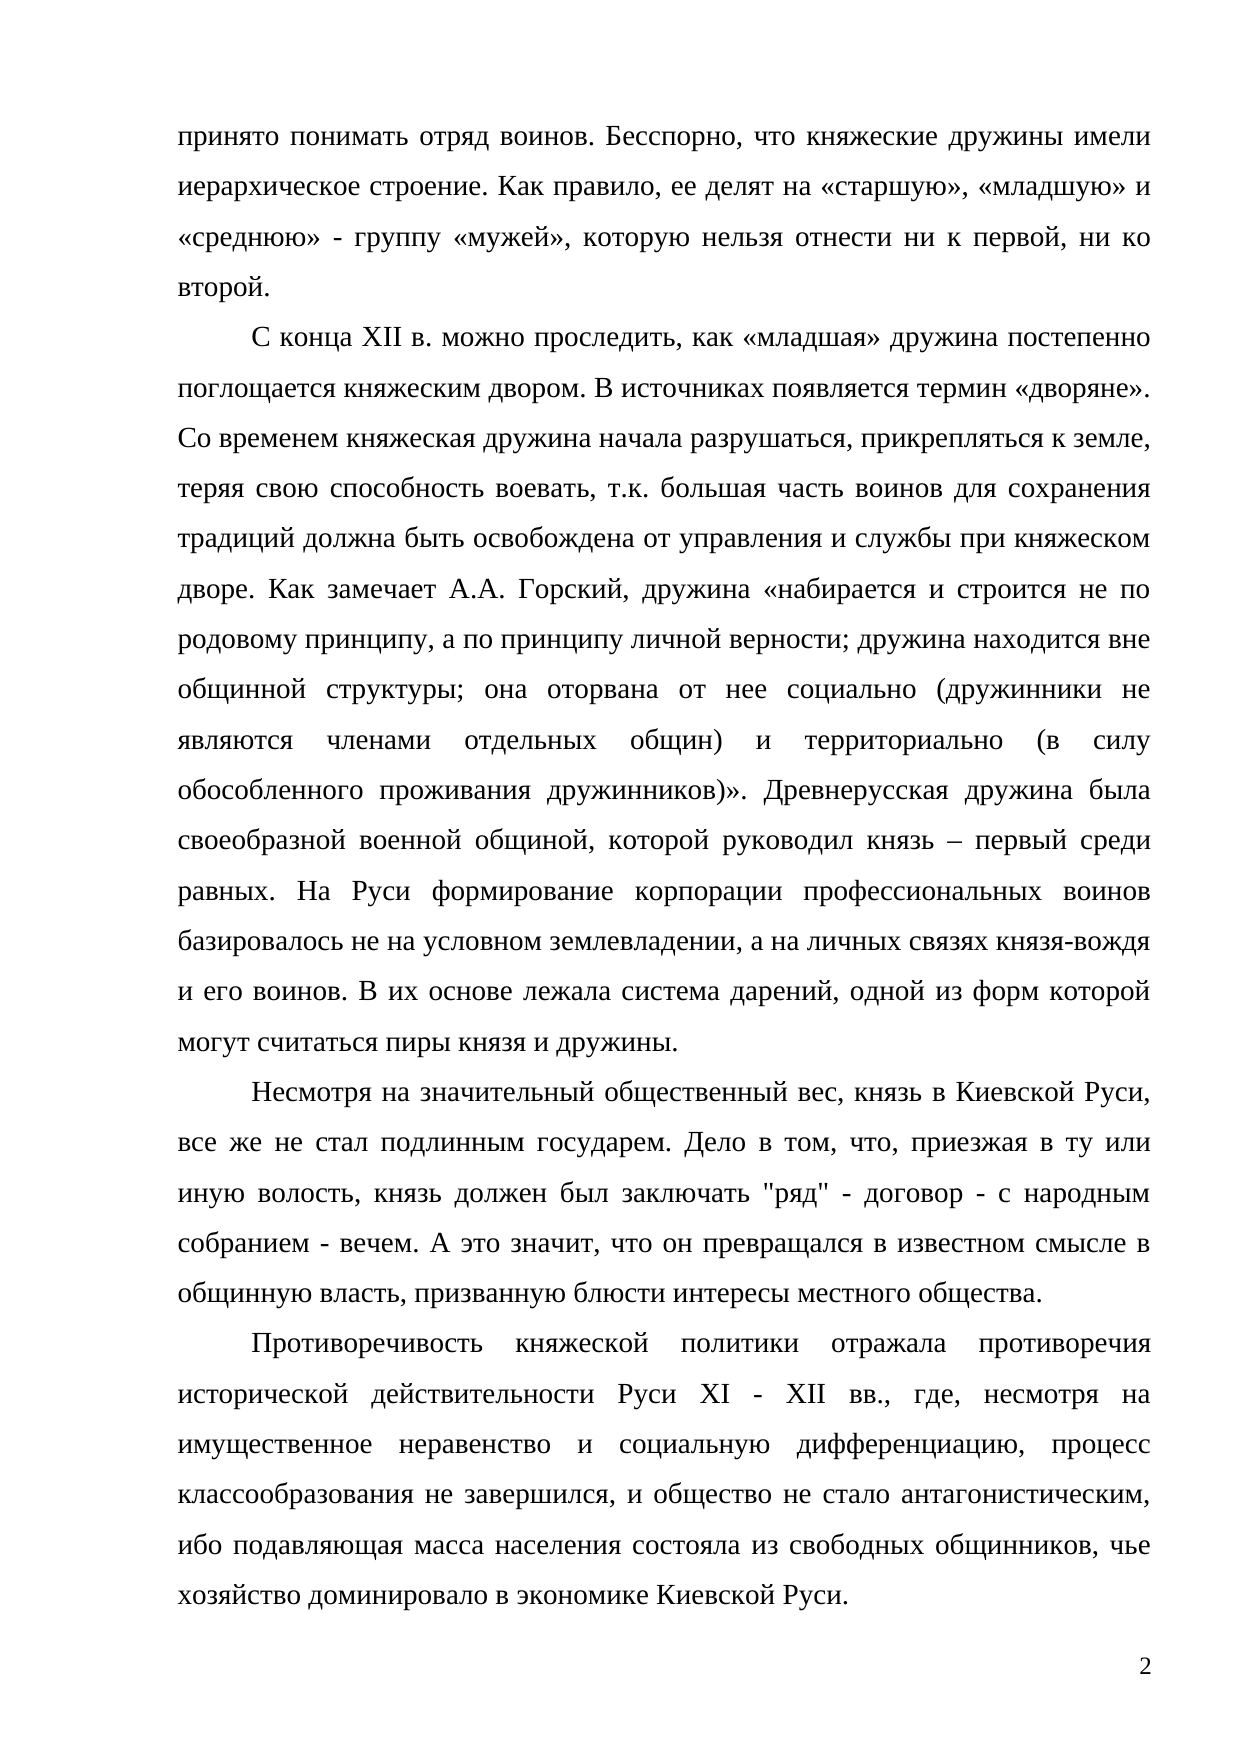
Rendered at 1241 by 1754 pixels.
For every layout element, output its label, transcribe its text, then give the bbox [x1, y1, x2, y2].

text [177, 118, 1152, 303]
text Несмотря на значительный общественный вес, князь в Киевской Руси, все же не стал подлинным государем. Дело в том, что, приезжая в ту или иную волость, князь должен был заключать "ряд" - договор - с народным собранием - вечем. А это значит, что он превращался в известном смысле в общинную власть, призванную блюсти интересы местного общества. [177, 1074, 1152, 1309]
text С конца XII в. можно проследить, как «младшая» дружина постепенно поглощается княжеским двором. В источниках появляется термин «дворяне». Со временем княжеская дружина начала разрушаться, прикрепляться к земле, теряя свою способность воевать, т.к. большая часть воинов для сохранения традиций должна быть освобождена от управления и службы при княжеском дворе. Как замечает А.А. Горский, дружина «набирается и строится не по родовому принципу, а по принципу личной верности; дружина находится вне общинной структуры; она оторвана от нее социально (дружинники не являются членами отдельных общин) и территориально (в силу обособленного проживания дружинников)». Древнерусская дружина была своеобразной военной общиной, которой руководил князь – первый среди равных. На Руси формирование корпорации профессиональных воинов базировалось не на условном землевладении, а на личных связях князя-вождя и его воинов. В их основе лежала система дарений, одной из форм которой могут считаться пиры князя и дружины. [177, 319, 1152, 1057]
text Противоречивость княжеской политики отражала противоречия исторической действительности Руси XI - XII вв., где, несмотря на имущественное неравенство и социальную дифференциацию, процесс классообразования не завершился, и общество не стало антагонистическим, ибо подавляющая масса населения состояла из свободных общинников, чье хозяйство доминировало в экономике Киевской Руси. [177, 1326, 1152, 1611]
